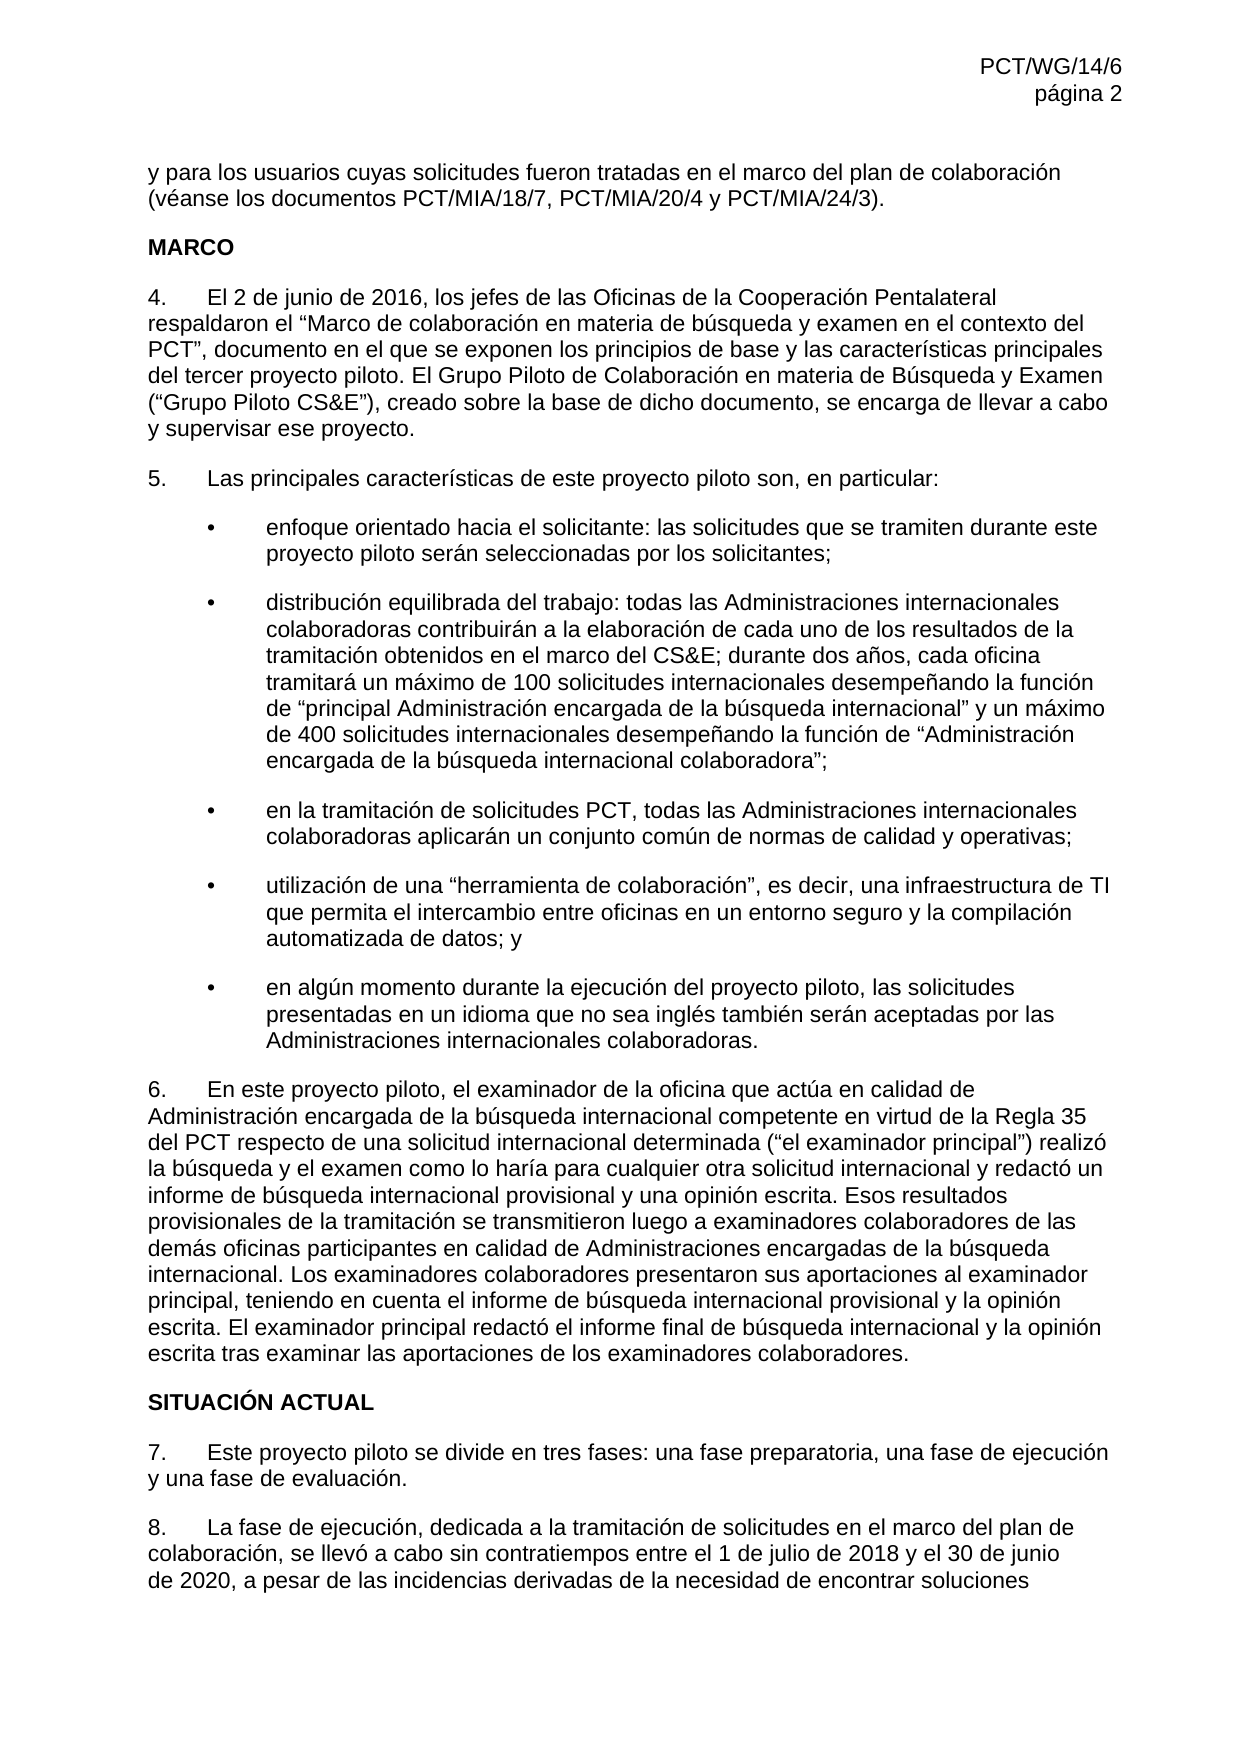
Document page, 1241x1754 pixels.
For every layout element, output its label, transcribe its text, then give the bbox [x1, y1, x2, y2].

text • en la tramitación de solicitudes PCT, todas las Administraciones internacionales colaboradoras aplicarán un conjunto común de normas de calidad y operativas; [207, 797, 1122, 849]
text MARCO [148, 234, 1122, 261]
text 6. En este proyecto piloto, el examinador de la oficina que actúa en calidad de Administración encargada de la búsqueda internacional competente en virtud de la Regla 35 del PCT respecto de una solicitud internacional determinada (“el examinador principal”) realizó la búsqueda y el examen como lo haría para cualquier otra solicitud internacional y redactó un informe de búsqueda internacional provisional y una opinión escrita. Esos resultados provisionales de la tramitación se transmitieron luego a examinadores colaboradores de las demás oficinas participantes en calidad de Administraciones encargadas de la búsqueda internacional. Los examinadores colaboradores presentaron sus aportaciones al examinador principal, teniendo en cuenta el informe de búsqueda internacional provisional y la opinión escrita. El examinador principal redactó el informe final de búsqueda internacional y la opinión escrita tras examinar las aportaciones de los examinadores colaboradores. [148, 1076, 1122, 1366]
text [148, 158, 1122, 211]
text • distribución equilibrada del trabajo: todas las Administraciones internacionales colaboradoras contribuirán a la elaboración de cada uno de los resultados de la tramitación obtenidos en el marco del CS&E; durante dos años, cada oficina tramitará un máximo de 100 solicitudes internacionales desempeñando la función de “principal Administración encargada de la búsqueda internacional” y un máximo de 400 solicitudes internacionales desempeñando la función de “Administración encargada de la búsqueda internacional colaboradora”; [207, 589, 1122, 774]
text • en algún momento durante la ejecución del proyecto piloto, las solicitudes presentadas en un idioma que no sea inglés también serán aceptadas por las Administraciones internacionales colaboradoras. [207, 974, 1122, 1053]
text 7. Este proyecto piloto se divide en tres fases: una fase preparatoria, una fase de ejecución y una fase de evaluación. [148, 1438, 1122, 1491]
text SITUACIÓN ACTUAL [148, 1389, 1122, 1416]
text 5. Las principales características de este proyecto piloto son, en particular: [148, 464, 1122, 491]
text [148, 1514, 1122, 1593]
text 4. El 2 de junio de 2016, los jefes de las Oficinas de la Cooperación Pentalateral respaldaron el “Marco de colaboración en materia de búsqueda y examen en el contexto del PCT”, documento en el que se exponen los principios de base y las características principales del tercer proyecto piloto. El Grupo Piloto de Colaboración en materia de Búsqueda y Examen (“Grupo Piloto CS&E”), creado sobre la base de dicho documento, se encarga de llevar a cabo y supervisar ese proyecto. [148, 283, 1122, 442]
text • enfoque orientado hacia el solicitante: las solicitudes que se tramiten durante este proyecto piloto serán seleccionadas por los solicitantes; [207, 514, 1122, 566]
text • utilización de una “herramienta de colaboración”, es decir, una infraestructura de TI que permita el intercambio entre oficinas en un entorno seguro y la compilación automatizada de datos; y [207, 872, 1122, 951]
